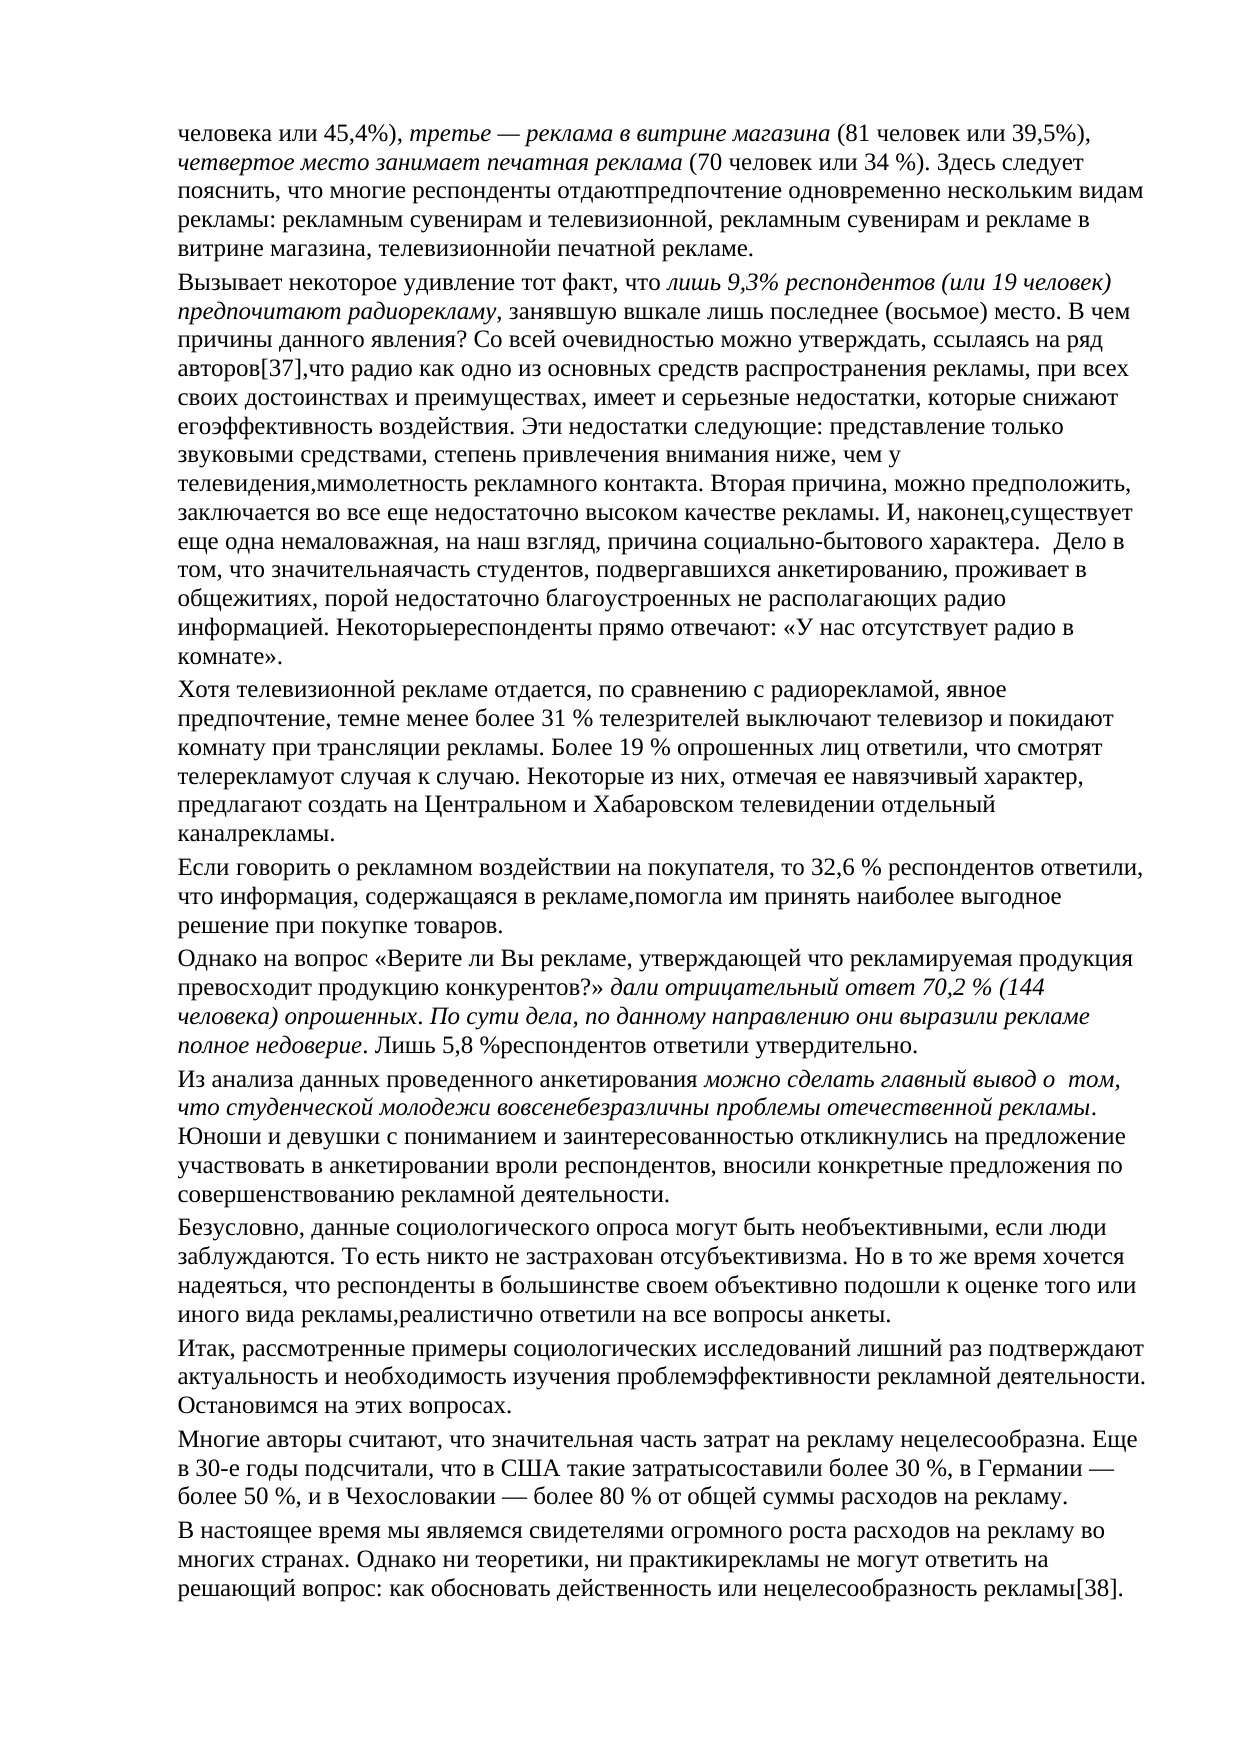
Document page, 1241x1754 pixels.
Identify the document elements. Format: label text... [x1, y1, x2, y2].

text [177, 118, 1152, 262]
text В настоящее время мы являемся свидетелями огромного роста расходов на рекламу во многих странах. Однако ни теоретики, ни практикирекламы не могут ответить на решающий вопрос: как обосновать действенность или нецелесообразность рекламы[38]. [177, 1515, 1152, 1602]
text Из анализа данных проведенного анкетирования можно сделать главный вывод о том, что студенческой молодежи вовсенебезразличны проблемы отечественной рекламы. Юноши и девушки с пониманием и заинтересованностью откликнулись на предложение участвовать в анкетировании вроли респондентов, вносили конкретные предложения по совершенствованию рекламной деятельности. [177, 1064, 1152, 1207]
text Вызывает некоторое удивление тот факт, что лишь 9,3% респондентов (или 19 человек) предпочитают радиорекламу, занявшую вшкале лишь последнее (восьмое) место. В чем причины данного явления? Со всей очевидностью можно утверждать, ссылаясь на ряд авторов[37],что радио как одно из основных средств распространения рекламы, при всех своих достоинствах и преимуществах, имеет и серьезные недостатки, которые снижают егоэффективность воздействия. Эти недостатки следующие: представление только звуковыми средствами, степень привлечения внимания ниже, чем у телевидения,мимолетность рекламного контакта. Вторая причина, можно предположить, заключается во все еще недостаточно высоком качестве рекламы. И, наконец,существует еще одна немаловажная, на наш взгляд, причина социально-бытового характера. Дело в том, что значительнаячасть студентов, подвергавшихся анкетированию, проживает в общежитиях, порой недостаточно благоустроенных не располагающих радио информацией. Некоторыереспонденты прямо отвечают: «У нас отсутствует радио в комнате». [177, 267, 1152, 669]
text Многие авторы считают, что значительная часть затрат на рекламу нецелесообразна. Еще в 30-е годы подсчитали, что в США такие затратысоставили более 30 %, в Германии — более 50 %, и в Чехословакии — более 80 % от общей суммы расходов на рекламу. [177, 1424, 1152, 1510]
text Итак, рассмотренные примеры социологических исследований лишний раз подтверждают актуальность и необходимость изучения проблемэффективности рекламной деятельности. Остановимся на этих вопросах. [177, 1333, 1152, 1419]
text Хотя телевизионной рекламе отдается, по сравнению с радиорекламой, явное предпочтение, темне менее более 31 % телезрителей выключают телевизор и покидают комнату при трансляции рекламы. Более 19 % опрошенных лиц ответили, что смотрят телерекламуот случая к случаю. Некоторые из них, отмечая ее навязчивый характер, предлагают создать на Центральном и Хабаровском телевидении отдельный каналрекламы. [177, 674, 1152, 847]
text Однако на вопрос «Верите ли Вы рекламе, утверждающей что рекламируемая продукция превосходит продукцию конкурентов?» дали отрицательный ответ 70,2 % (144 человека) опрошенных. По сути дела, по данному направлению они выразили рекламе полное недоверие. Лишь 5,8 %респондентов ответили утвердительно. [177, 943, 1152, 1058]
text Если говорить о рекламном воздействии на покупателя, то 32,6 % респондентов ответили, что информация, содержащаяся в рекламе,помогла им принять наиболее выгодное решение при покупке товаров. [177, 852, 1152, 938]
text Безусловно, данные социологического опроса могут быть необъективными, если люди заблуждаются. То есть никто не застрахован отсубъективизма. Но в то же время хочется надеяться, что респонденты в большинстве своем объективно подошли к оценке того или иного вида рекламы,реалистично ответили на все вопросы анкеты. [177, 1212, 1152, 1327]
